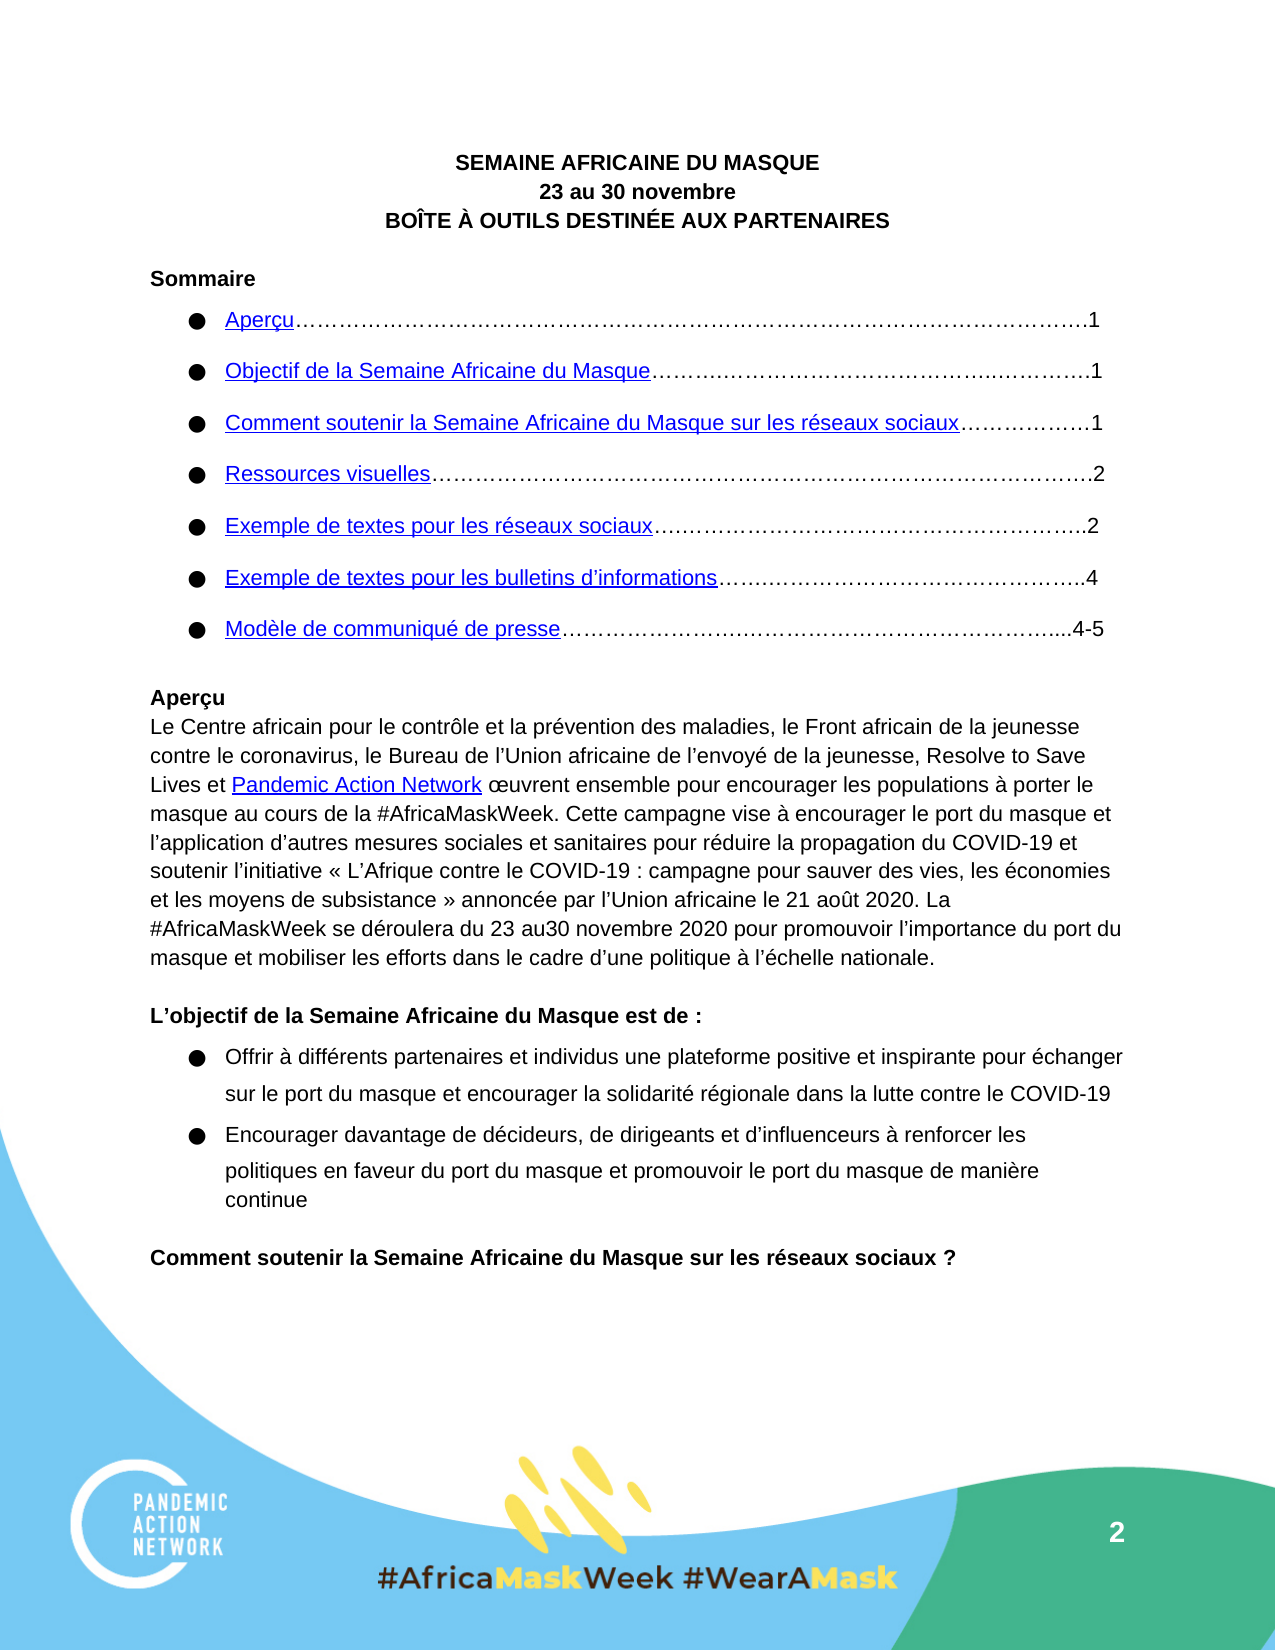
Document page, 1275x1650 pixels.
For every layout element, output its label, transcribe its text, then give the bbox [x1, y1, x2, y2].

list Offrir à différents partenaires et individus une plateforme positive et inspirante pour échanger sur le port du masque et encourager la solidarité régionale dans la lutte contre le COVID-19 [187, 1032, 1125, 1106]
text SEMAINE AFRICAINE DU MASQUE [150, 150, 1125, 175]
list Ressources visuelles……………………………………………………………………………….2 [187, 449, 1125, 494]
list Exemple de textes pour les bulletins d’informations…….……………………………………..4 [187, 553, 1125, 597]
list Encourager davantage de décideurs, de dirigeants et d’influenceurs à renforcer les politiques en faveur du port du masque et promouvoir le port du masque de manière continue [187, 1110, 1125, 1213]
text Sommaire [150, 266, 1125, 291]
list Exemple de textes pour les réseaux sociaux….………………………………………………..2 [187, 501, 1125, 546]
list Comment soutenir la Semaine Africaine du Masque sur les réseaux sociaux………………1 [187, 398, 1125, 443]
list Modèle de communiqué de presse…………………….……………………………………....4-5 [187, 604, 1125, 649]
text Comment soutenir la Semaine Africaine du Masque sur les réseaux sociaux ? [150, 1245, 1125, 1270]
list Objectif de la Semaine Africaine du Masque……….………………………………..………….1 [187, 346, 1125, 391]
text 23 au 30 novembre [150, 179, 1125, 204]
text L’objectif de la Semaine Africaine du Masque est de : [150, 1003, 1125, 1028]
text Aperçu [150, 685, 1125, 710]
picture [0, 3, 1275, 1650]
text Le Centre africain pour le contrôle et la prévention des maladies, le Front africain de la jeunesse contre le coronavirus, le Bureau de l’Union africaine de l’envoyé de la jeunesse, Resolve to Save Lives et Pandemic Action Network œuvrent ensemble pour encourager les populations à porter le masque au cours de la #AfricaMaskWeek. Cette campagne vise à encourager le port du masque et l’application d’autres mesures sociales et sanitaires pour réduire la propagation du COVID-19 et soutenir l’initiative « L’Afrique contre le COVID-19 : campagne pour sauver des vies, les économies et les moyens de subsistance » annoncée par l’Union africaine le 21 août 2020. La #AfricaMaskWeek se déroulera du 23 au30 novembre 2020 pour promouvoir l’importance du port du masque et mobiliser les efforts dans le cadre d’une politique à l’échelle nationale. [150, 714, 1125, 971]
list Aperçu……………………………………………………………………………………………….1 [187, 295, 1125, 340]
text BOÎTE À OUTILS DESTINÉE AUX PARTENAIRES [150, 208, 1125, 233]
